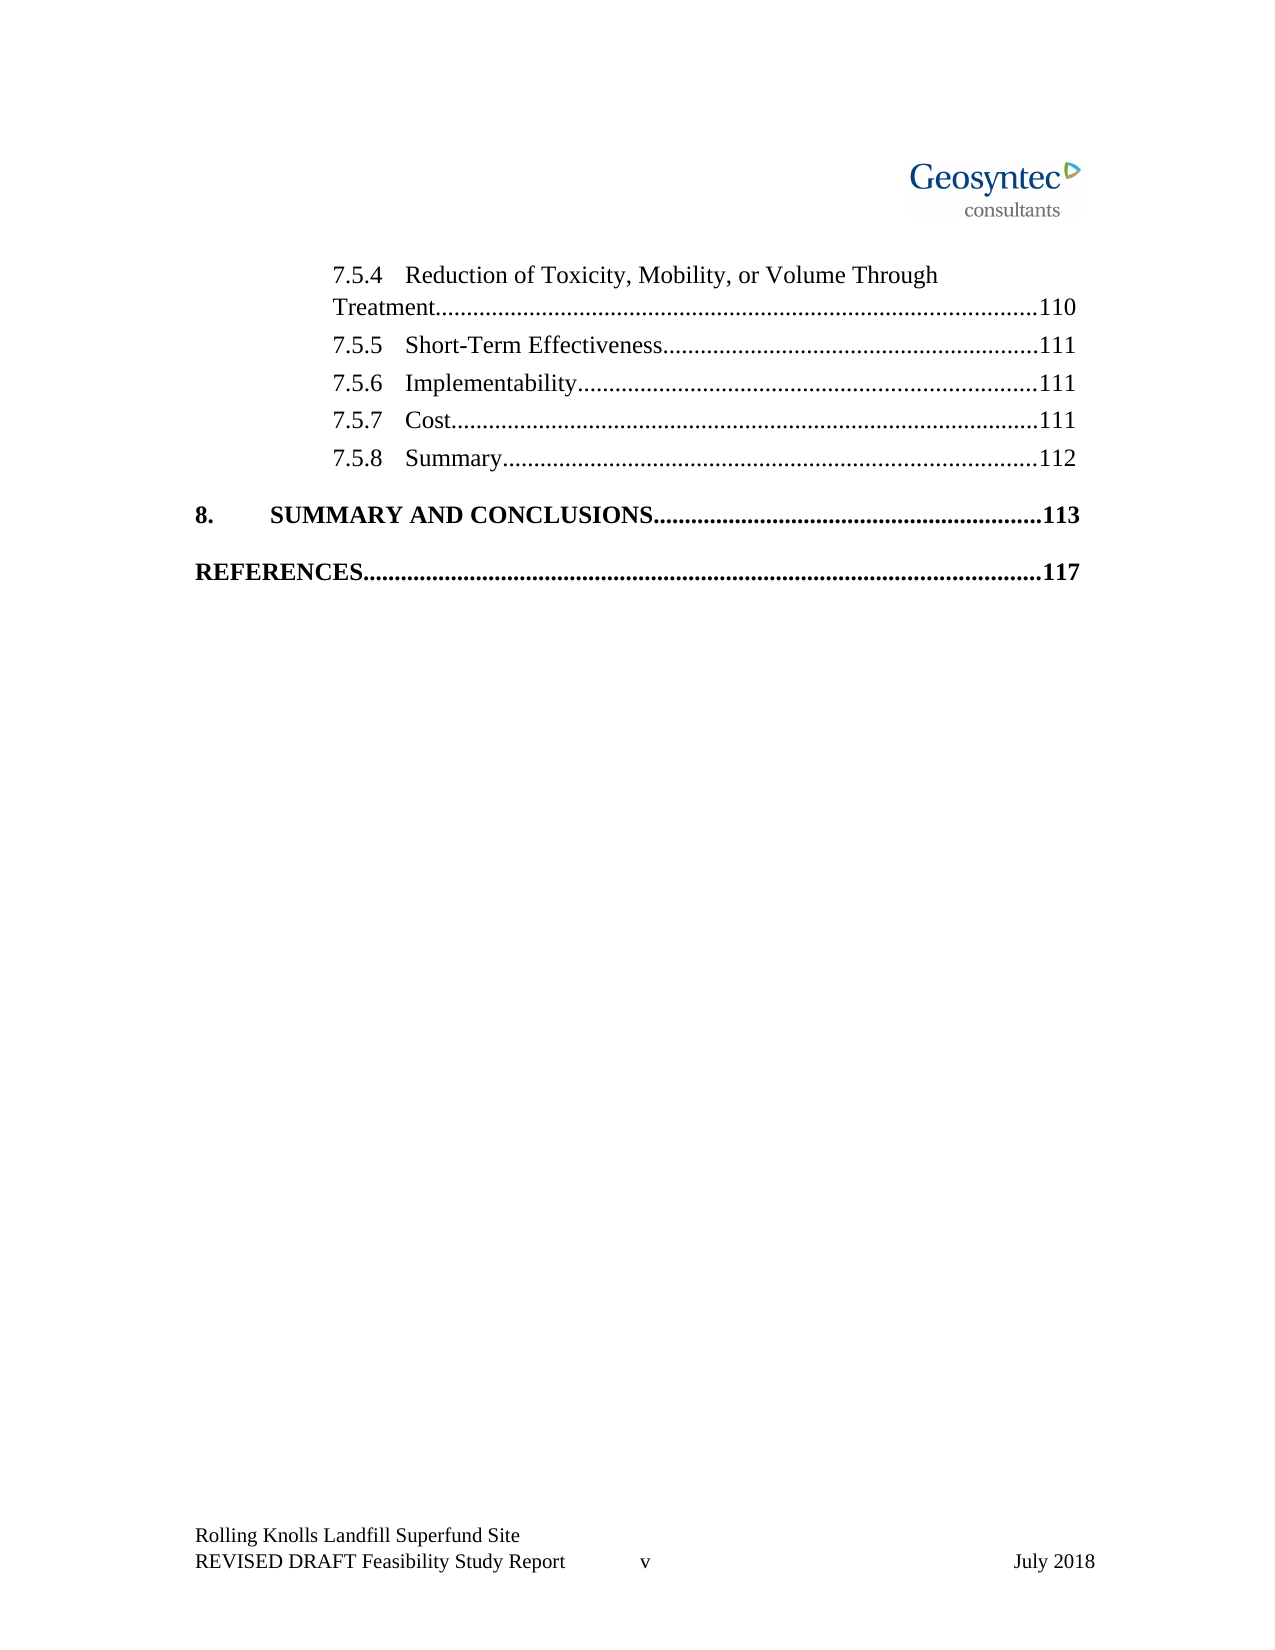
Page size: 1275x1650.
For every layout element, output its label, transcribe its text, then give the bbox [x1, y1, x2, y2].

text 7.5.6 Implementability 111 [332, 368, 1039, 397]
text 7.5.5 Short-Term Effectiveness 111 [332, 330, 1039, 359]
text 7.5.7 Cost 111 [332, 406, 1039, 434]
text 7.5.8 Summary 112 [332, 443, 1039, 472]
picture [909, 160, 1083, 218]
text References 117 [195, 557, 1080, 585]
text 8. Summary and Conclusions 113 [195, 500, 1080, 529]
text 7.5.4 Reduction of Toxicity, Mobility, or Volume Through Treatment 110 [332, 261, 1039, 321]
